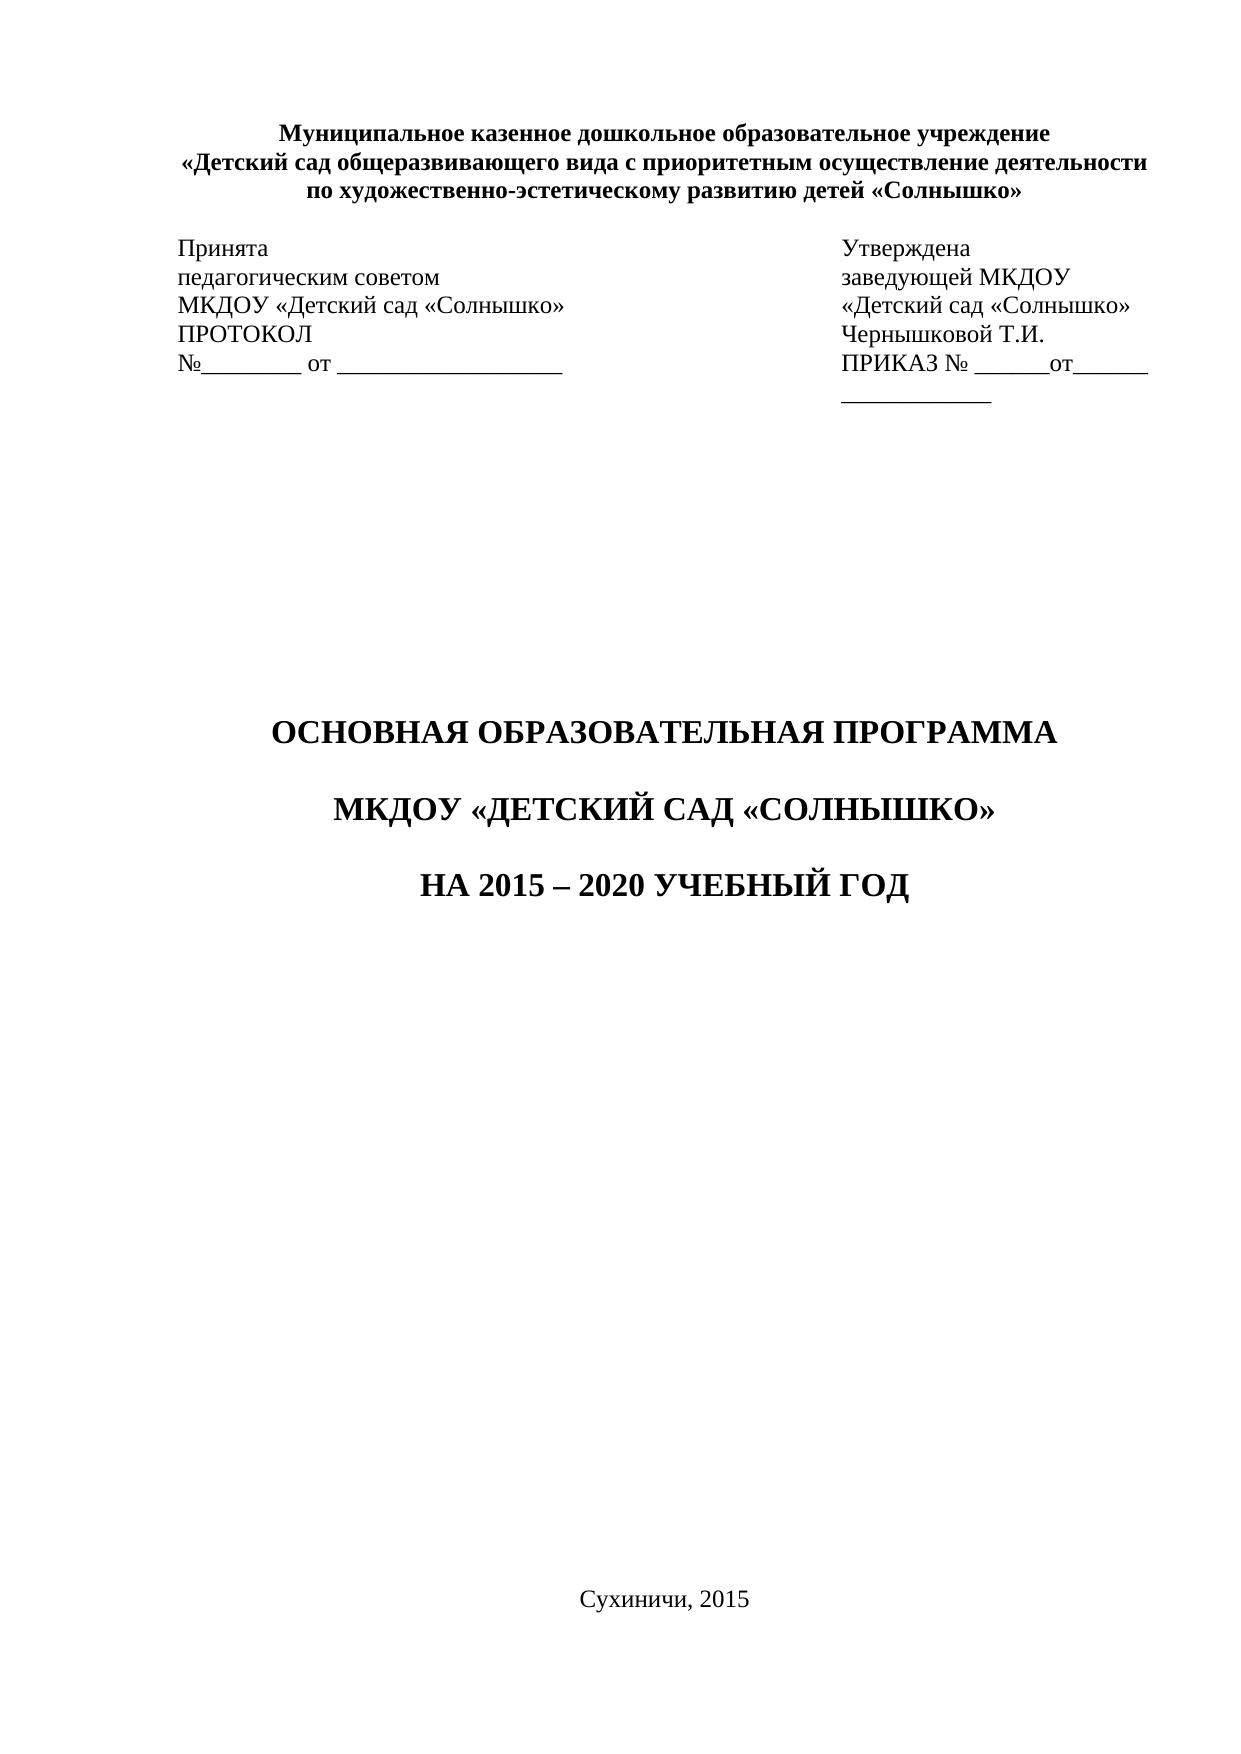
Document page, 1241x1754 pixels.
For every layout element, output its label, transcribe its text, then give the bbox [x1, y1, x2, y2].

text «Детский сад общеразвивающего вида с приоритетным осуществление деятельности по художественно-эстетическому развитию детей «Солнышко» [177, 147, 1152, 204]
text ОСНОВНАЯ ОБРАЗОВАТЕЛЬНАЯ ПРОГРАММА [177, 712, 1152, 751]
text ____________ [767, 377, 1152, 406]
text Муниципальное казенное дошкольное образовательное учреждение [177, 118, 1152, 147]
text Принята Утверждена [177, 233, 1152, 262]
text педагогическим советом заведующей МКДОУ [177, 262, 1152, 291]
text №________ от __________________ ПРИКАЗ № ______от______ [177, 348, 1152, 377]
text Сухиничи, 2015 [177, 1584, 1152, 1613]
text МКДОУ «Детский сад «Солнышко» «Детский сад «Солнышко» [177, 291, 1152, 319]
text НА 2015 – 2020 УЧЕБНЫЙ ГОД [177, 866, 1152, 904]
text ПРОТОКОЛ Чернышковой Т.И. [177, 319, 1152, 348]
text МКДОУ «ДЕТСКИЙ САД «СОЛНЫШКО» [177, 789, 1152, 827]
